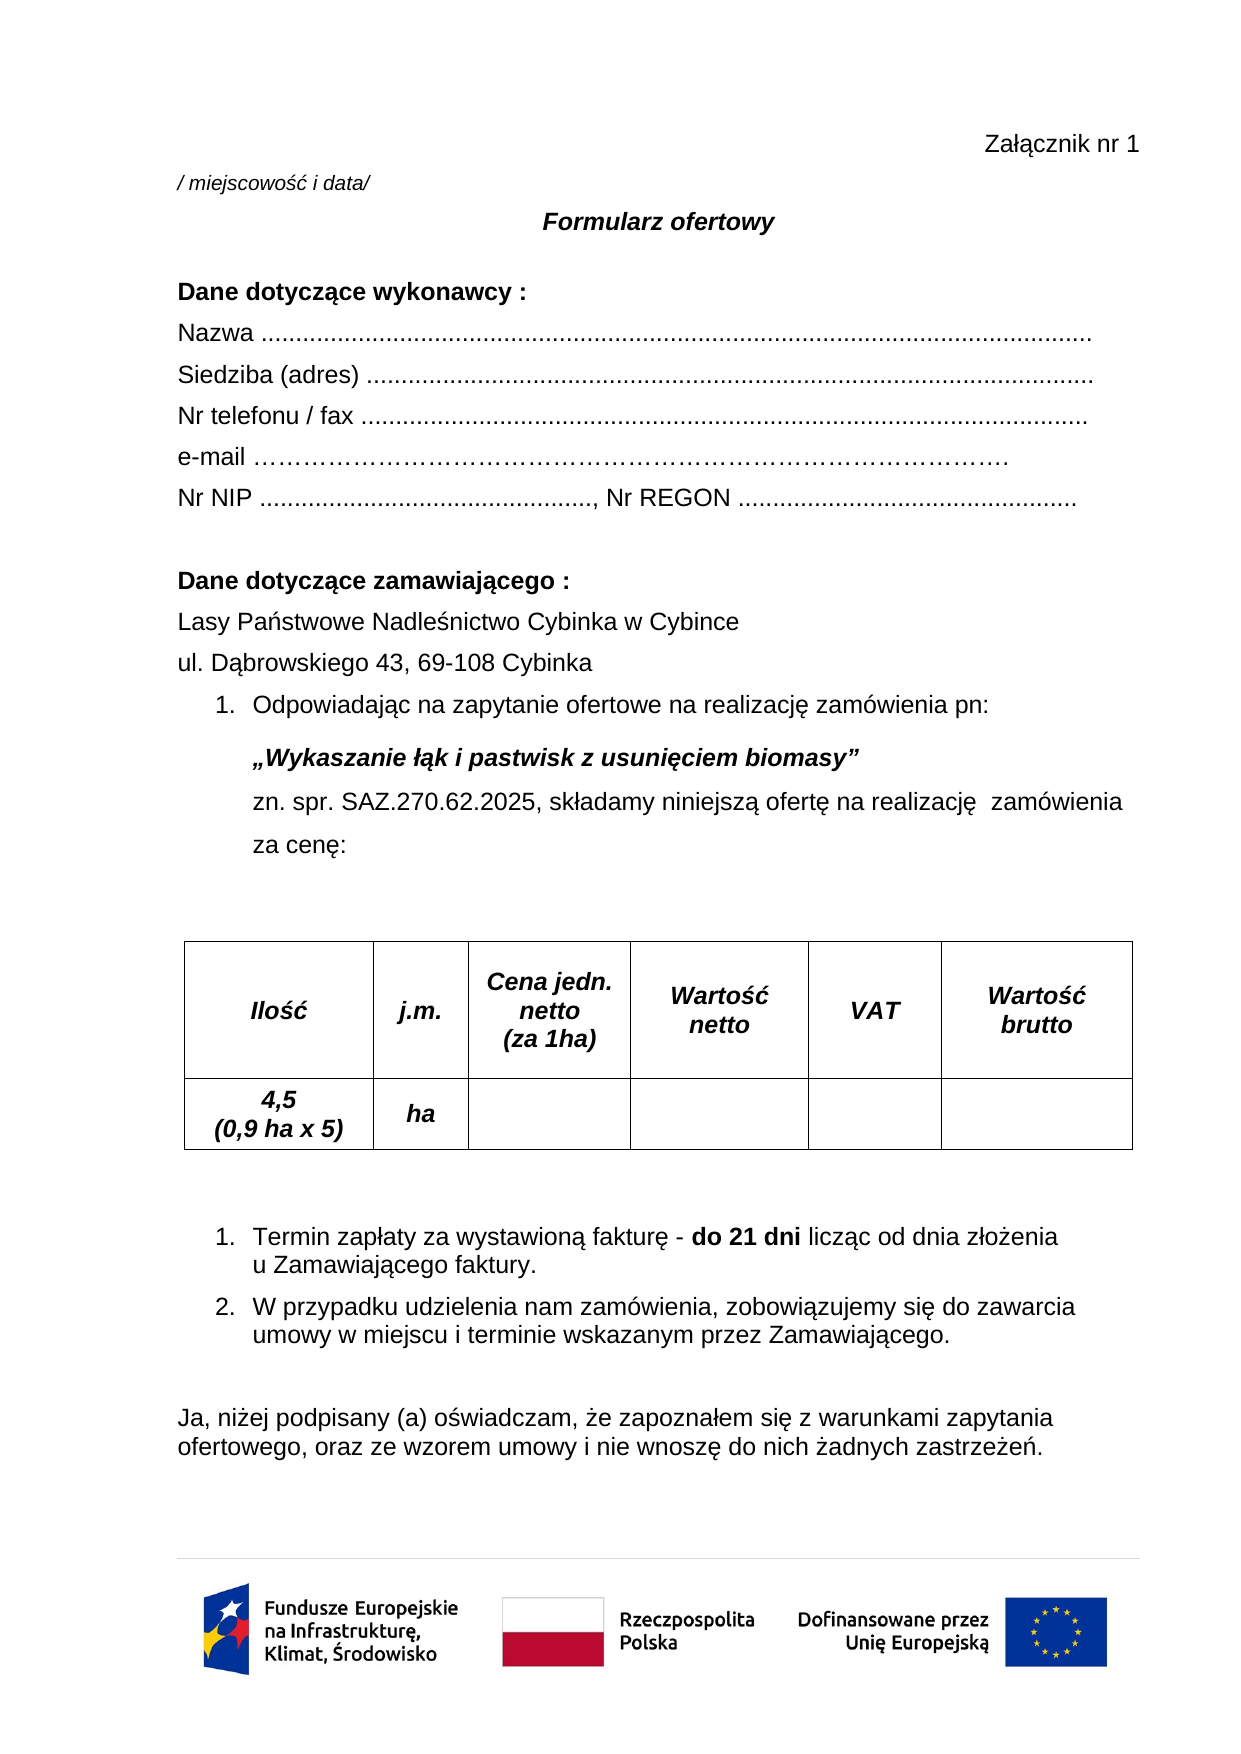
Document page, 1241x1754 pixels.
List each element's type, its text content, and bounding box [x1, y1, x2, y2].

list „Wykaszanie łąk i pastwisk z usunięciem biomasy” [252, 743, 1140, 772]
table_cell [631, 1079, 808, 1148]
text Nr telefonu / fax ......................................................................................................... [177, 401, 1140, 429]
list W przypadku udzielenia nam zamówienia, zobowiązujemy się do zawarcia umowy w miejscu i terminie wskazanym przez Zamawiającego. [215, 1291, 1140, 1349]
table_header Cena jedn. netto (za 1ha) [469, 942, 630, 1078]
table_header VAT [809, 942, 941, 1078]
text / miejscowość i data/ [177, 171, 1140, 194]
text e-mail ………………………………………………………………………………. [177, 442, 1140, 471]
table_header Wartość netto [631, 942, 808, 1078]
table_header Wartość brutto [942, 942, 1132, 1078]
text Nazwa ........................................................................................................................ [177, 318, 1140, 347]
table_cell [809, 1079, 941, 1148]
table_cell ha [374, 1079, 468, 1148]
subtitle Formularz ofertowy [177, 207, 1140, 236]
text Dane dotyczące wykonawcy : [177, 277, 1140, 306]
picture [181, 1560, 1129, 1697]
text Ja, niżej podpisany (a) oświadczam, że zapoznałem się z warunkami zapytania ofertowego, oraz ze wzorem umowy i nie wnoszę do nich żadnych zastrzeżeń. [177, 1403, 1140, 1460]
text Lasy Państwowe Nadleśnictwo Cybinka w Cybince [177, 607, 1140, 636]
text Siedziba (adres) ......................................................................................................... [177, 359, 1140, 388]
list Termin zapłaty za wystawioną fakturę - do 21 dni licząc od dnia złożenia u Zamawiającego faktury. [215, 1221, 1140, 1279]
table_header Ilość [185, 942, 373, 1078]
list zn. spr. SAZ.270.62.2025, składamy niniejszą ofertę na realizację zamówienia za cenę: [252, 786, 1140, 858]
table_header j.m. [374, 942, 468, 1078]
text ul. Dąbrowskiego 43, 69-108 Cybinka [177, 648, 1140, 677]
text Nr NIP ................................................, Nr REGON ................................................. [177, 483, 1140, 512]
table_cell 4,5 (0,9 ha x 5) [185, 1079, 373, 1148]
table_cell [942, 1079, 1132, 1148]
table_cell [469, 1079, 630, 1148]
text Dane dotyczące zamawiającego : [177, 566, 1140, 594]
list Odpowiadając na zapytanie ofertowe na realizację zamówienia pn: [215, 689, 1140, 718]
text Załącznik nr 1 [177, 129, 1140, 158]
